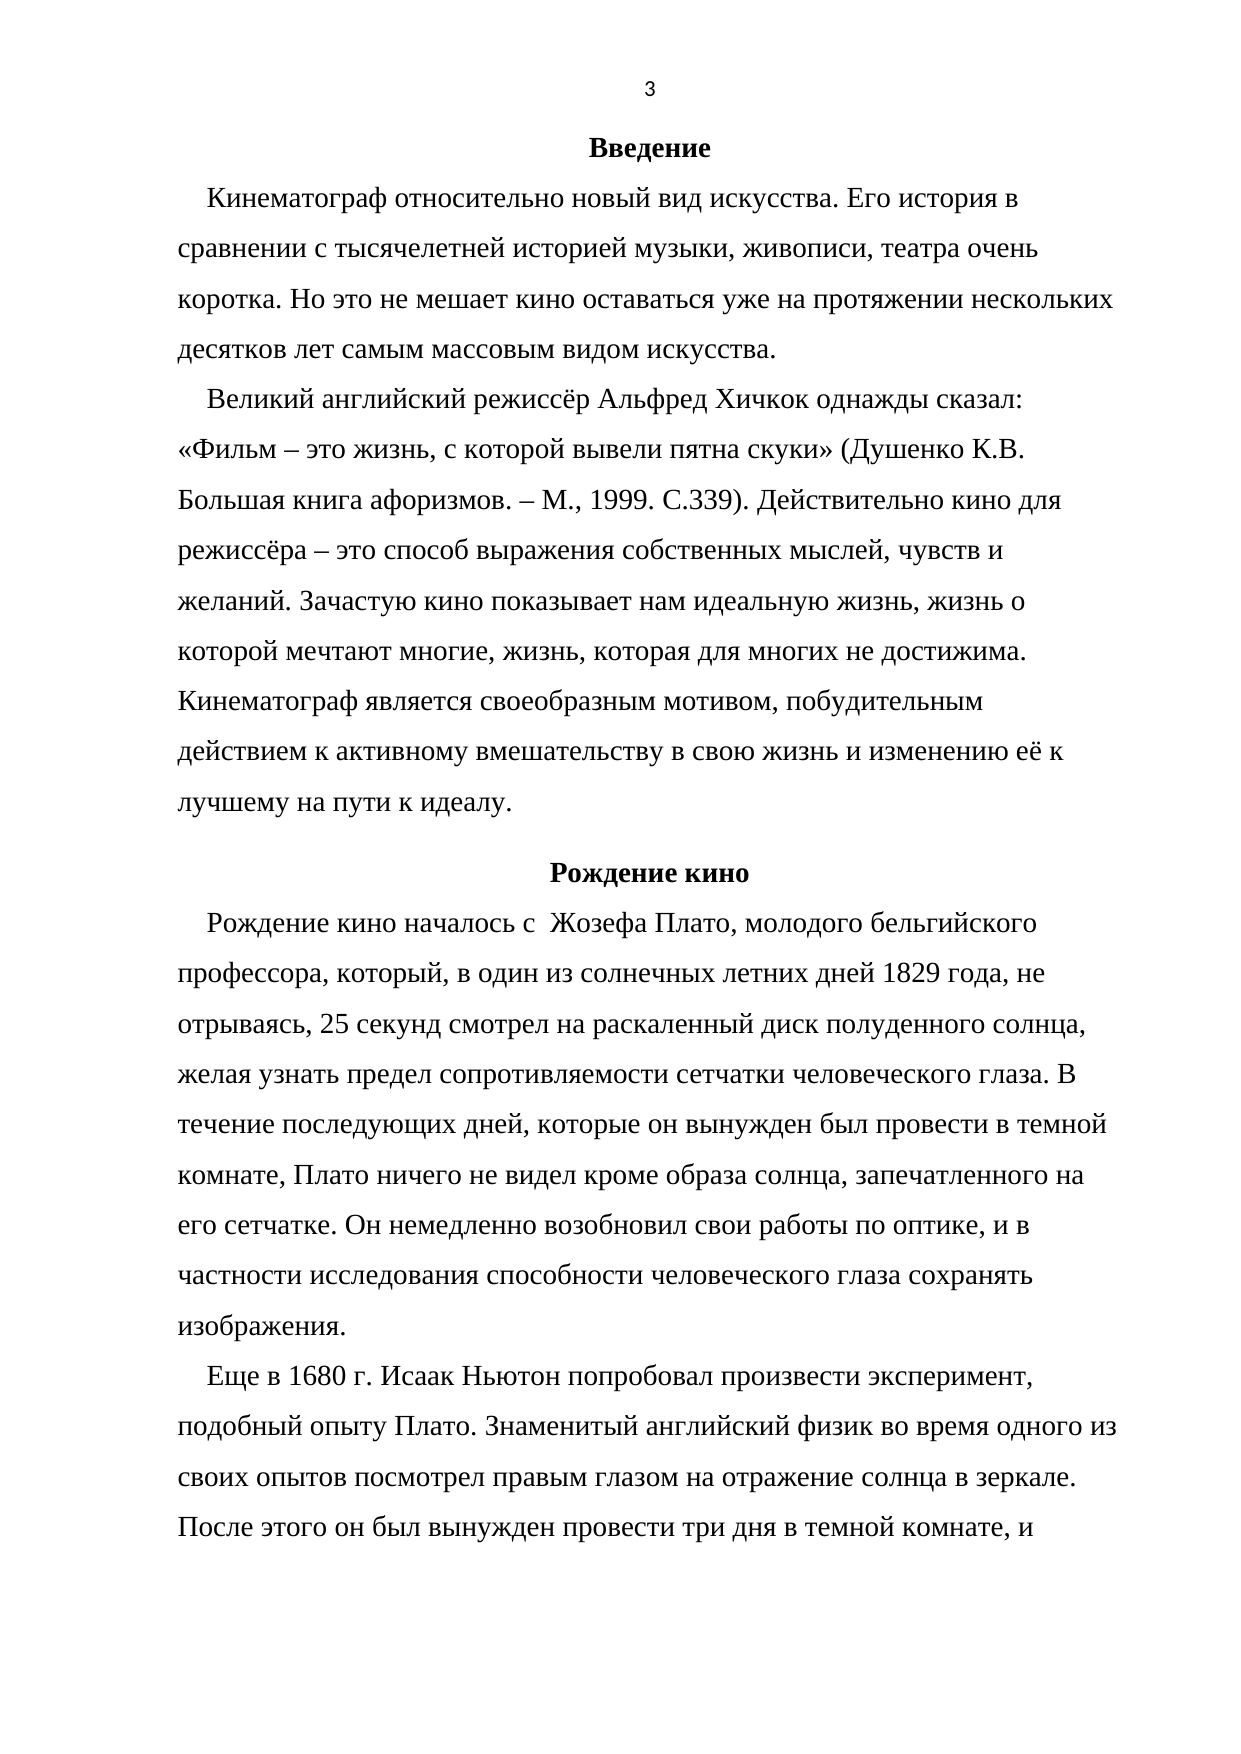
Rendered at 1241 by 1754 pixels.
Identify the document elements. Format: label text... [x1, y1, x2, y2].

text Кинематограф относительно новый вид искусства. Его история в сравнении с тысячелетней историей музыки, живописи, театра очень коротка. Но это не мешает кино оставаться уже на протяжении нескольких десятков лет самым массовым видом искусства. [177, 180, 1122, 364]
text Введение [177, 130, 1122, 163]
text Рождение кино [177, 855, 1122, 888]
text Рождение кино началось с Жозефа Плато, молодого бельгийского профессора, который, в один из солнечных летних дней 1829 года, не отрываясь, 25 секунд смотрел на раскаленный диск полуденного солнца, желая узнать предел сопротивляемости сетчатки человеческого глаза. В течение последующих дней, которые он вынужден был провести в темной комнате, Плато ничего не видел кроме образа солнца, запечатленного на его сетчатке. Он немедленно возобновил свои работы по оптике, и в частности исследования способности человеческого глаза сохранять изображения. [177, 905, 1122, 1341]
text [177, 1358, 1122, 1543]
text действием к активному вмешательству в свою жизнь и изменению её к лучшему на пути к идеалу. [177, 733, 1122, 817]
text Великий английский режиссёр Альфред Хичкок однажды сказал: «Фильм – это жизнь, с которой вывели пятна скуки» (Душенко К.В. Большая книга афоризмов. – М., 1999. С.339). Действительно кино для режиссёра – это способ выражения собственных мыслей, чувств и желаний. Зачастую кино показывает нам идеальную жизнь, жизнь о которой мечтают многие, жизнь, которая для многих не достижима. Кинематограф является своеобразным мотивом, побудительным [177, 381, 1122, 717]
